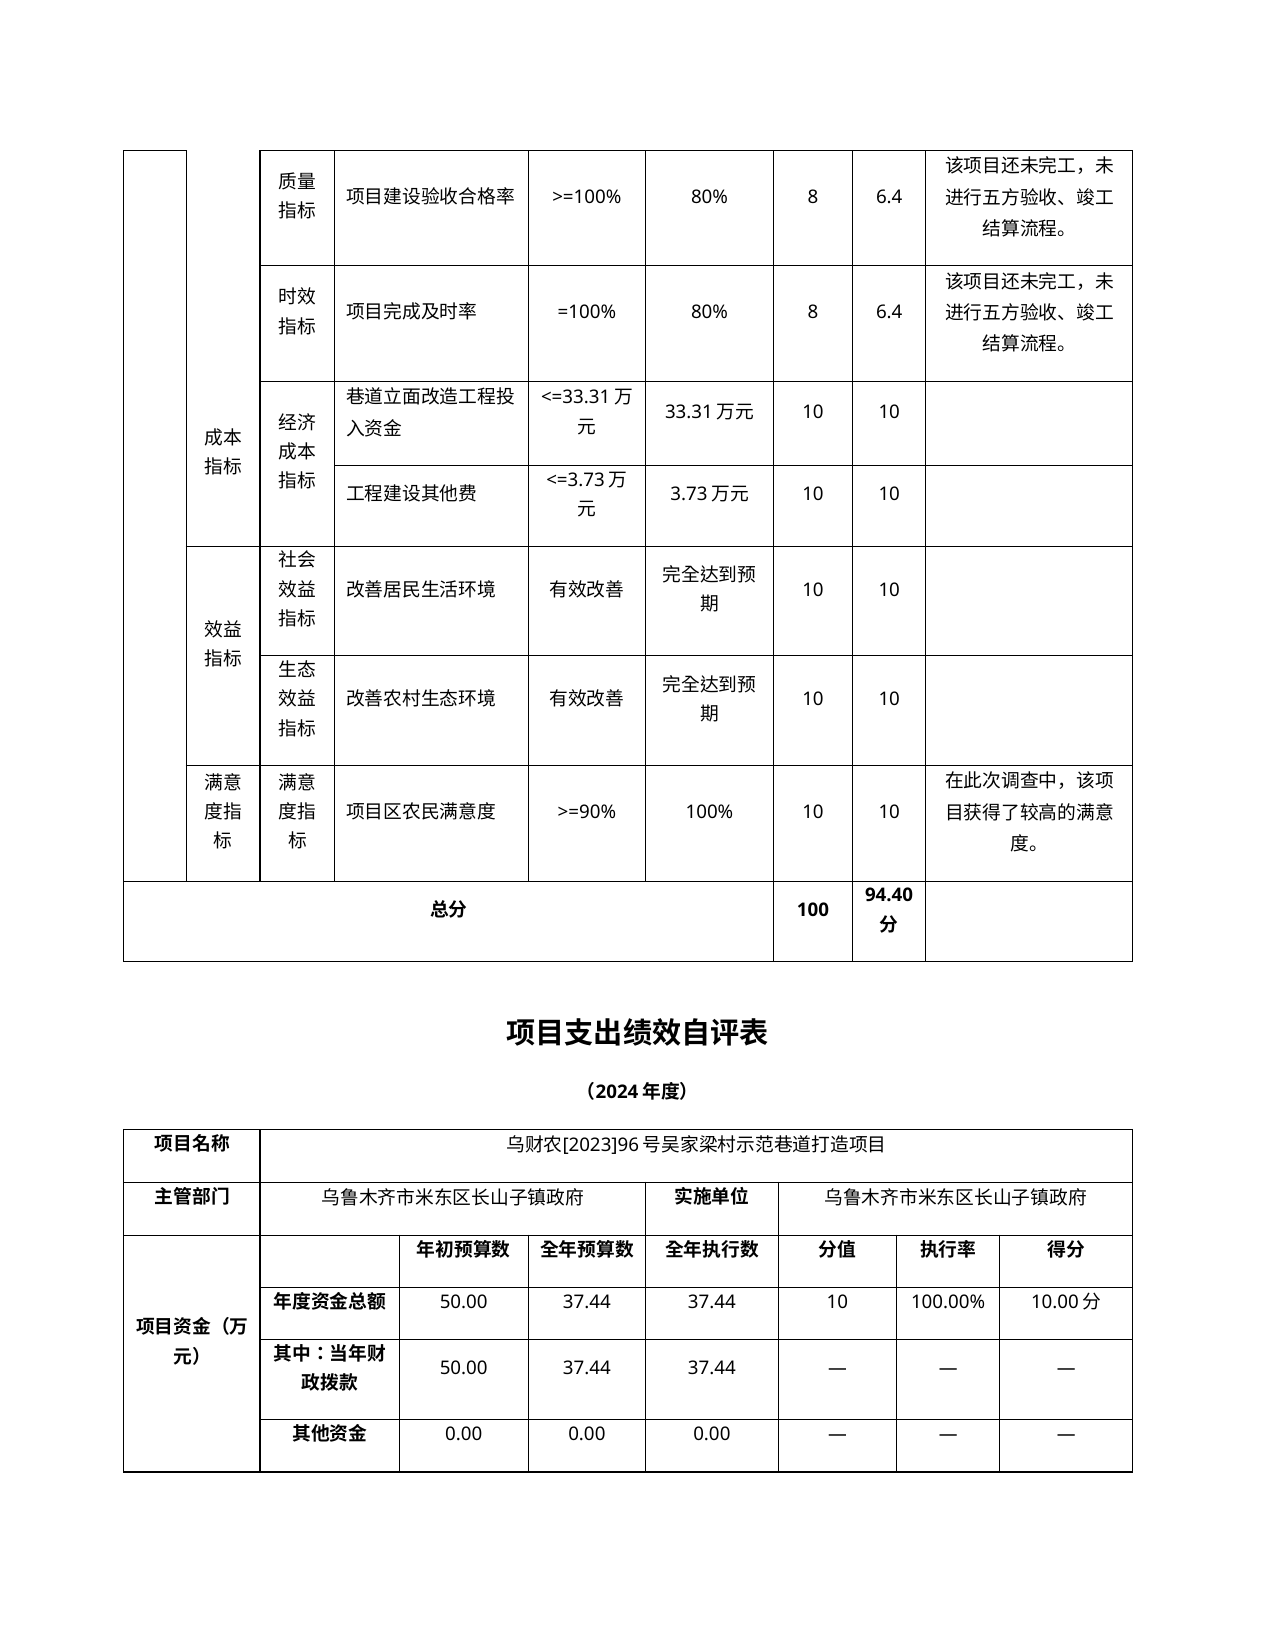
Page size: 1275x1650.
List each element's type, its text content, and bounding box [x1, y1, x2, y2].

table_cell 全年执行数 [646, 1236, 778, 1287]
table_cell 37.44 [529, 1288, 645, 1339]
table_cell 分值 [779, 1236, 896, 1287]
table_cell 10 [774, 547, 852, 655]
table_cell — [1000, 1340, 1132, 1419]
table_cell 完全达到预期 [646, 656, 773, 765]
table_cell >=100% [529, 151, 645, 265]
table_cell 37.44 [646, 1340, 778, 1419]
table_cell 37.44 [529, 1340, 645, 1419]
table_cell 成本指标 [187, 381, 259, 546]
table_cell 质量指标 [261, 151, 334, 265]
table_header 乌财农[2023]96号吴家梁村示范巷道打造项目 [261, 1130, 1132, 1182]
table_cell 时效指标 [261, 266, 334, 381]
table_cell 3.73万元 [646, 466, 773, 546]
table_cell [926, 382, 1132, 465]
table_cell 有效改善 [529, 656, 645, 765]
table_cell 0.00 [400, 1420, 528, 1471]
table_cell 项目区农民满意度 [335, 766, 528, 881]
table_cell 在此次调查中，该项目获得了较高的满意度。 [926, 766, 1132, 881]
table_cell 全年预算数 [529, 1236, 645, 1287]
table_cell 8 [774, 151, 852, 265]
table_cell 完全达到预期 [646, 547, 773, 655]
table_cell 经济成本指标 [261, 382, 334, 546]
table_cell =100% [529, 266, 645, 381]
table_cell 乌鲁木齐市米东区长山子镇政府 [779, 1183, 1132, 1234]
table_cell 100% [646, 766, 773, 881]
table_cell 10 [774, 656, 852, 765]
table_cell — [897, 1420, 999, 1471]
table_cell — [897, 1340, 999, 1419]
table_cell 10 [853, 382, 925, 465]
table_cell 执行率 [897, 1236, 999, 1287]
table_cell 有效改善 [529, 547, 645, 655]
table_cell 生态效益指标 [261, 656, 334, 765]
table_cell 项目完成及时率 [335, 266, 528, 381]
table_cell 乌鲁木齐市米东区长山子镇政府 [261, 1183, 645, 1234]
text 项目支出绩效自评表 [187, 1012, 1087, 1052]
table_cell 年初预算数 [400, 1236, 528, 1287]
table_cell 10 [853, 466, 925, 546]
table_cell 其中：当年财政拨款 [261, 1340, 399, 1419]
table_cell 80% [646, 151, 773, 265]
table_cell <=3.73万元 [529, 466, 645, 546]
table_cell 100 [774, 882, 852, 961]
table_cell 该项目还未完工，未进行五方验收、竣工结算流程。 [926, 266, 1132, 381]
table_cell 巷道立面改造工程投入资金 [335, 382, 528, 465]
table_cell 得分 [1000, 1236, 1132, 1287]
table_cell 其他资金 [261, 1420, 399, 1471]
table_cell 实施单位 [646, 1183, 778, 1234]
table_cell 37.44 [646, 1288, 778, 1339]
table_cell — [779, 1340, 896, 1419]
table_cell 10 [774, 766, 852, 881]
table_cell — [1000, 1420, 1132, 1471]
table_cell 33.31万元 [646, 382, 773, 465]
table_header 项目名称 [124, 1130, 259, 1182]
table_cell 8 [774, 266, 852, 381]
table_cell 10 [774, 466, 852, 546]
table_cell [926, 656, 1132, 765]
table_cell 0.00 [646, 1420, 778, 1471]
table_cell 总分 [124, 882, 773, 961]
table_cell 10 [774, 382, 852, 465]
table_cell 满意度指标 [187, 766, 259, 881]
table_cell 效益指标 [187, 547, 259, 765]
table_cell — [779, 1420, 896, 1471]
table_cell 该项目还未完工，未进行五方验收、竣工结算流程。 [926, 151, 1132, 265]
table_cell 0.00 [529, 1420, 645, 1471]
table_cell 6.4 [853, 266, 925, 381]
table_cell 项目建设验收合格率 [335, 151, 528, 265]
table_cell 满意度指标 [261, 766, 334, 881]
table_cell 改善居民生活环境 [335, 547, 528, 655]
table_cell 10 [853, 547, 925, 655]
table_cell 94.40分 [853, 882, 925, 961]
table_cell 改善农村生态环境 [335, 656, 528, 765]
text （2024年度） [187, 1079, 1087, 1104]
table_cell 100.00% [897, 1288, 999, 1339]
table_cell <=33.31万元 [529, 382, 645, 465]
table_cell 50.00 [400, 1288, 528, 1339]
table_cell 工程建设其他费 [335, 466, 528, 546]
table_cell 项目资金（万元） [124, 1236, 259, 1471]
table_cell 10 [779, 1288, 896, 1339]
table_cell [926, 547, 1132, 655]
table_cell 主管部门 [124, 1183, 259, 1234]
table_cell 社会效益指标 [261, 547, 334, 655]
table_cell [926, 882, 1132, 961]
table_cell [261, 1236, 399, 1287]
table_cell 50.00 [400, 1340, 528, 1419]
table_cell >=90% [529, 766, 645, 881]
table_cell 80% [646, 266, 773, 381]
table_cell 10 [853, 656, 925, 765]
table_cell [926, 466, 1132, 546]
table_cell 10.00分 [1000, 1288, 1132, 1339]
table_cell 年度资金总额 [261, 1288, 399, 1339]
table_cell 6.4 [853, 151, 925, 265]
table_cell 10 [853, 766, 925, 881]
